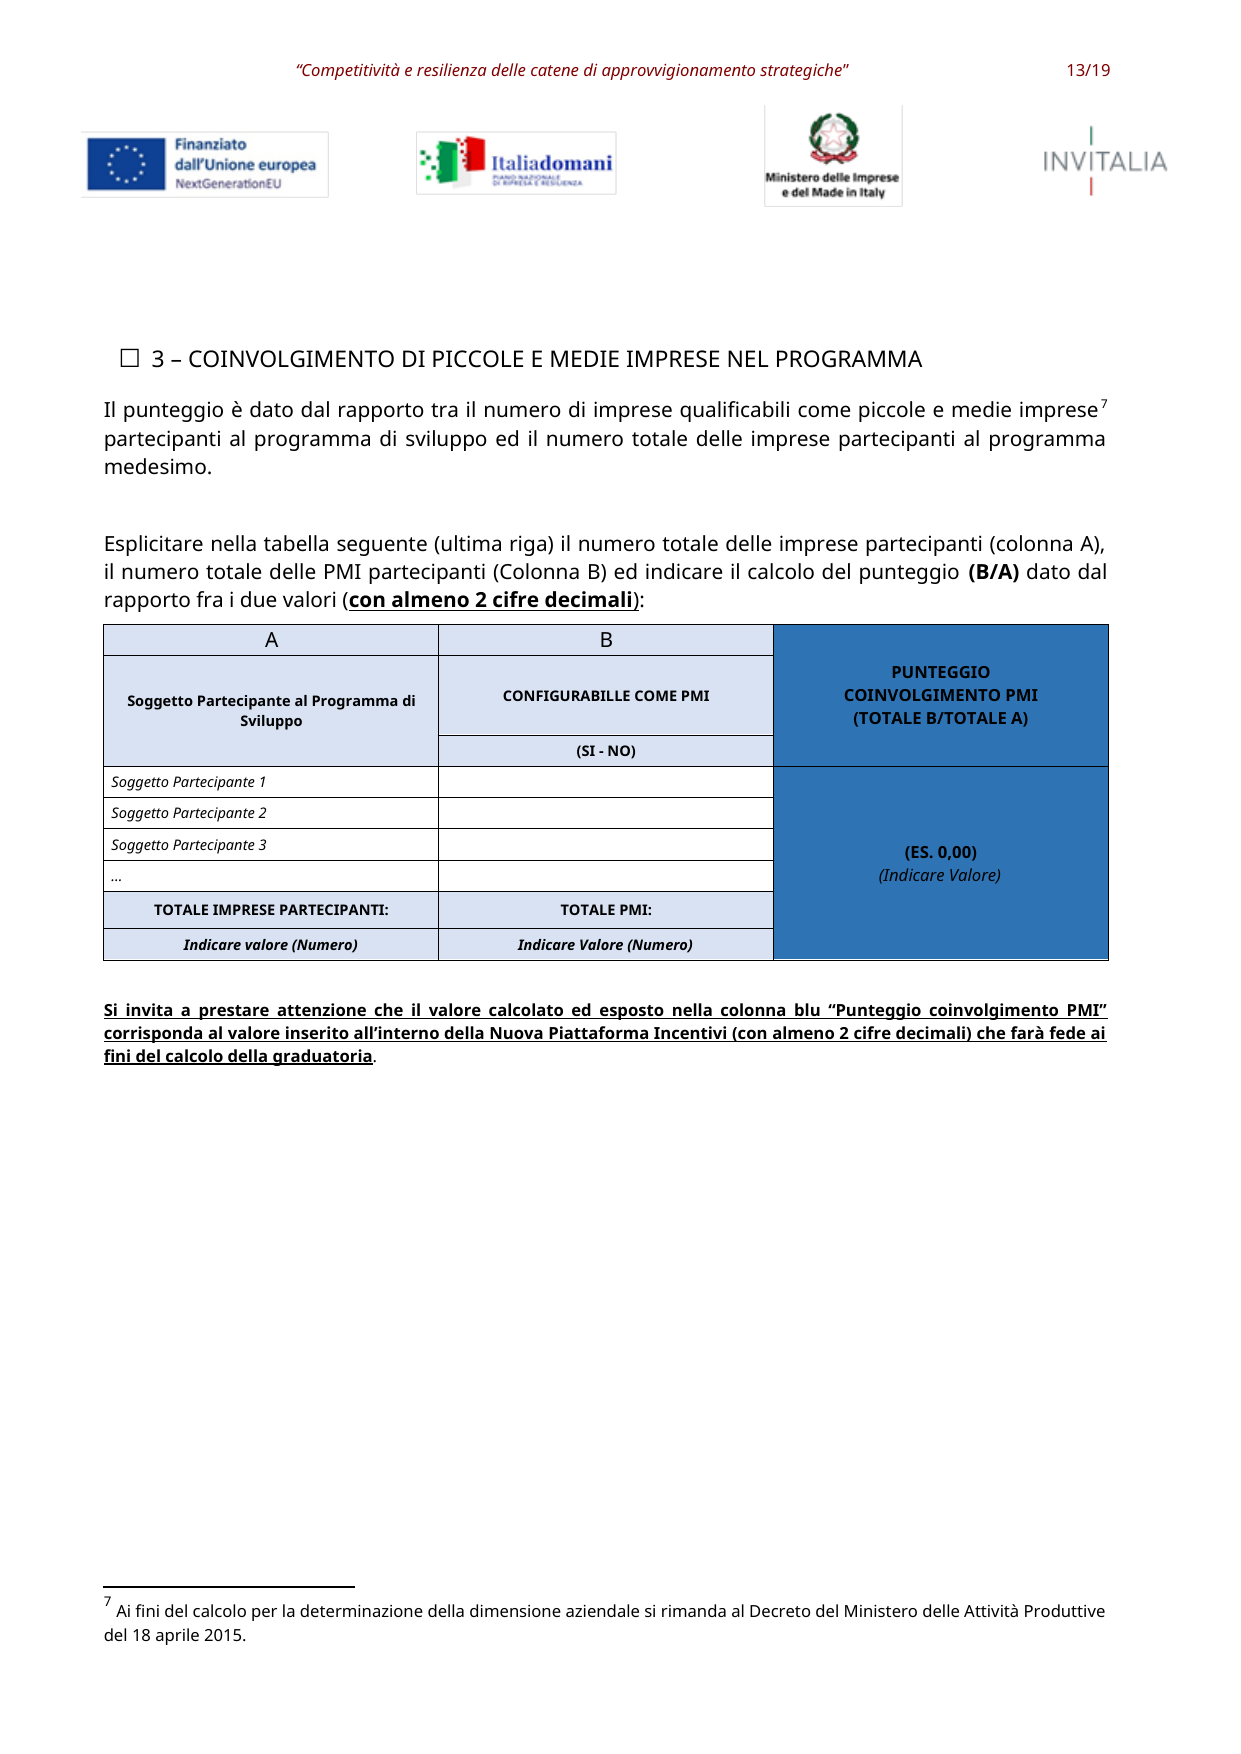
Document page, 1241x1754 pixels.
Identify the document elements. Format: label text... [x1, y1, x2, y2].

table_cell CONFIGURABILLE COME PMI [439, 656, 773, 734]
table_cell Indicare valore (Numero) [104, 929, 438, 959]
list 3 – COINVOLGIMENTO DI PICCOLE E MEDIE IMPRESE NEL PROGRAMMA [118, 340, 1107, 374]
table_cell TOTALE IMPRESE PARTECIPANTI: [104, 892, 438, 928]
table_cell [439, 767, 773, 797]
text Si invita a prestare attenzione che il valore calcolato ed esposto nella colonna blu “Punteggio coinvolgimento PMI” corrisponda al valore inserito all’interno della Nuova Piattaforma Incentivi (con almeno 2 cifre decimali) che farà fede ai fini del calcolo della graduatoria. [103, 1042, 1107, 1067]
text Esplicitare nella tabella seguente (ultima riga) il numero totale delle imprese partecipanti (colonna A), il numero totale delle PMI partecipanti (Colonna B) ed indicare il calcolo del punteggio (B/A) dato dal rapporto fra i due valori (con almeno 2 cifre decimali): [103, 529, 1107, 614]
picture [80, 105, 1169, 208]
table_cell [439, 861, 773, 891]
table_cell Soggetto Partecipante al Programma di Sviluppo [104, 656, 438, 766]
table_cell Indicare Valore (Numero) [439, 929, 773, 959]
table_cell Soggetto Partecipante 3 [104, 829, 438, 859]
table_cell … [104, 861, 438, 891]
table_header B [439, 625, 773, 655]
table_header A [104, 625, 438, 655]
text Si invita a prestare attenzione che il valore calcolato ed esposto nella colonna blu “Punteggio coinvolgimento PMI” corrisponda al valore inserito all’interno della Nuova Piattaforma Incentivi (con almeno 2 cifre decimali) che farà fede ai fini del calcolo della graduatoria. [103, 1019, 1107, 1041]
table_cell (SI - NO) [439, 736, 773, 766]
text Il punteggio è dato dal rapporto tra il numero di imprese qualificabili come piccole e medie imprese partecipanti al programma di sviluppo ed il numero totale delle imprese partecipanti al programma medesimo. [103, 396, 1107, 481]
text Si invita a prestare attenzione che il valore calcolato ed esposto nella colonna blu “Punteggio coinvolgimento PMI” corrisponda al valore inserito all’interno della Nuova Piattaforma Incentivi (con almeno 2 cifre decimali) che farà fede ai fini del calcolo della graduatoria. [103, 999, 1107, 1018]
table_cell (ES. 0,00) (Indicare Valore) [774, 767, 1108, 959]
table_cell TOTALE PMI: [439, 892, 773, 928]
table_cell Soggetto Partecipante 2 [104, 798, 438, 828]
table_cell [439, 798, 773, 828]
table_cell [439, 829, 773, 859]
table_cell Soggetto Partecipante 1 [104, 767, 438, 797]
table_header PUNTEGGIO COINVOLGIMENTO PMI (TOTALE B/TOTALE A) [774, 625, 1108, 766]
